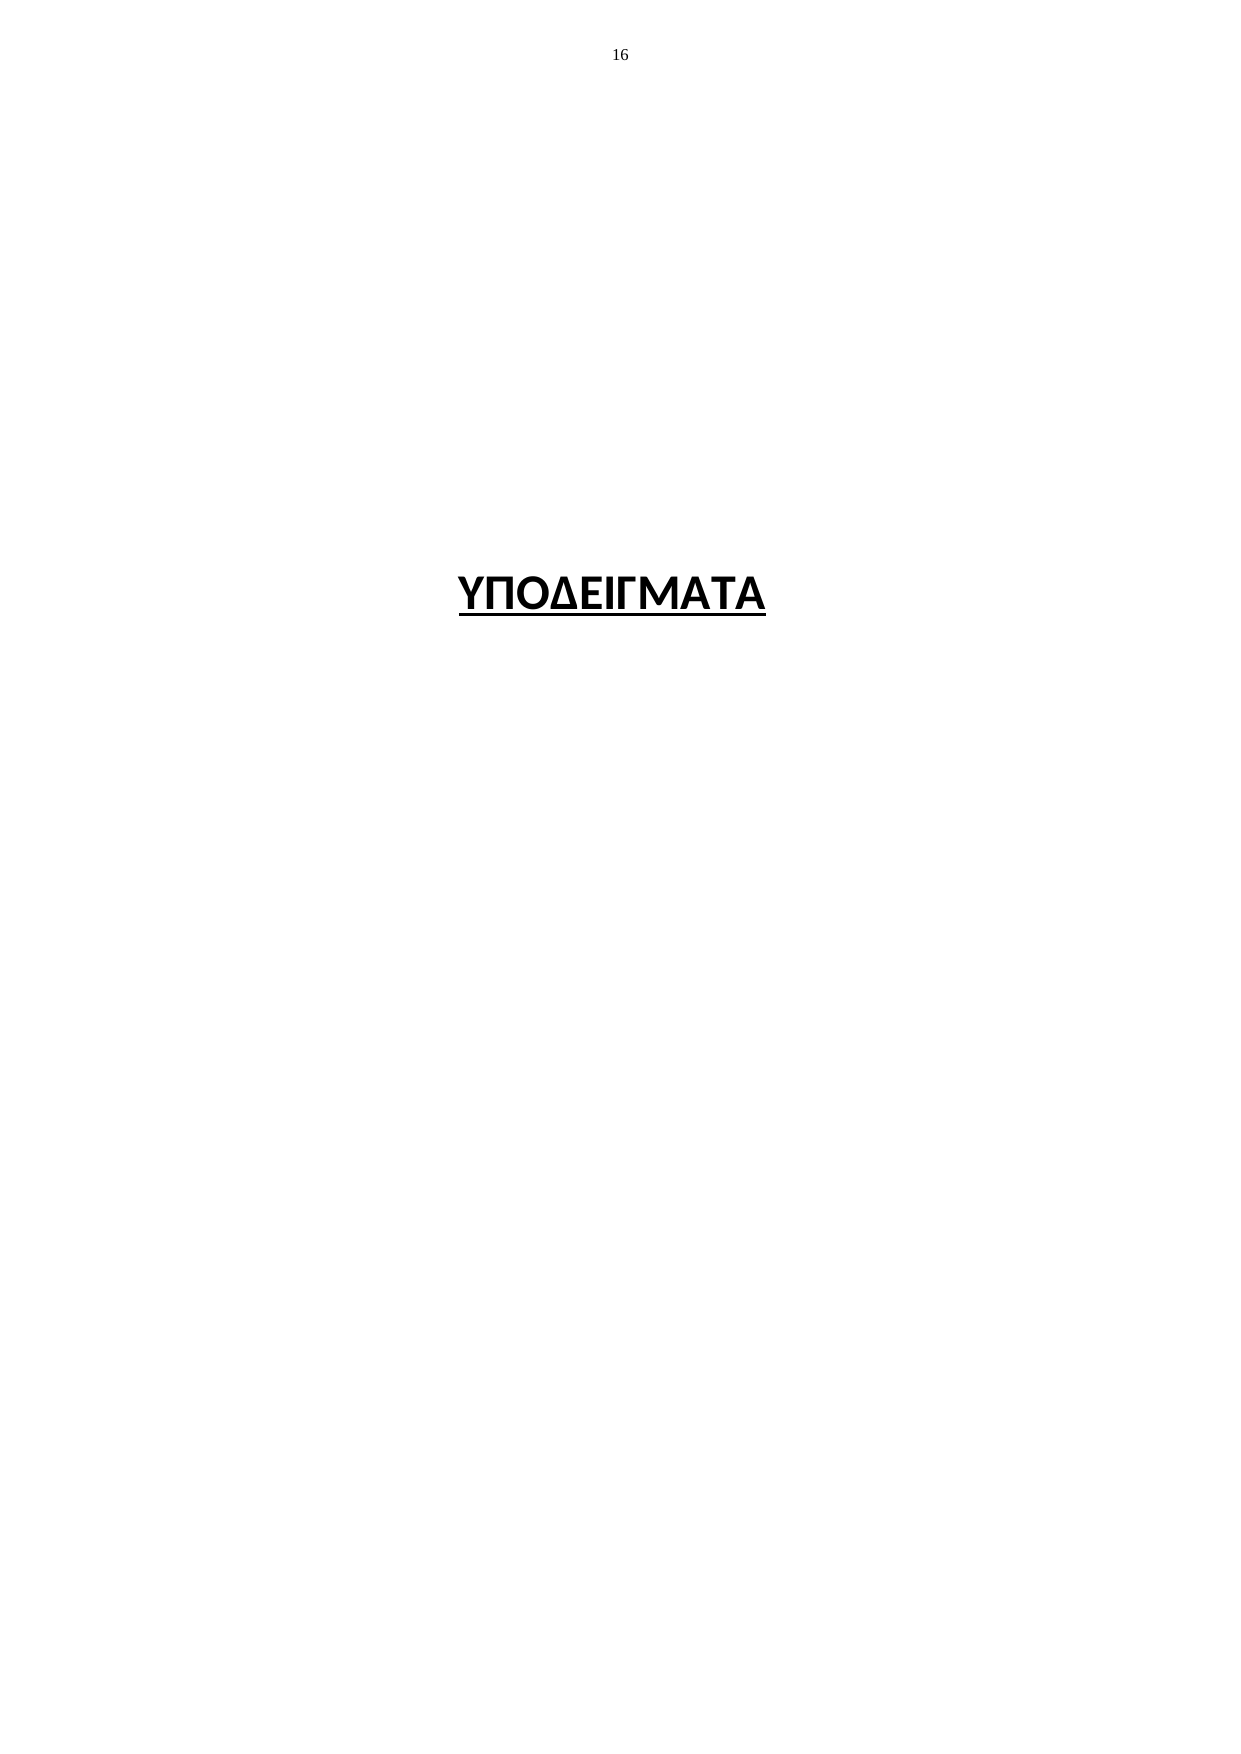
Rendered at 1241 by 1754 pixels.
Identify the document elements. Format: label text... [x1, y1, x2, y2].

text ΥΠΟΔΕΙΓΜΑΤΑ [150, 561, 1075, 622]
